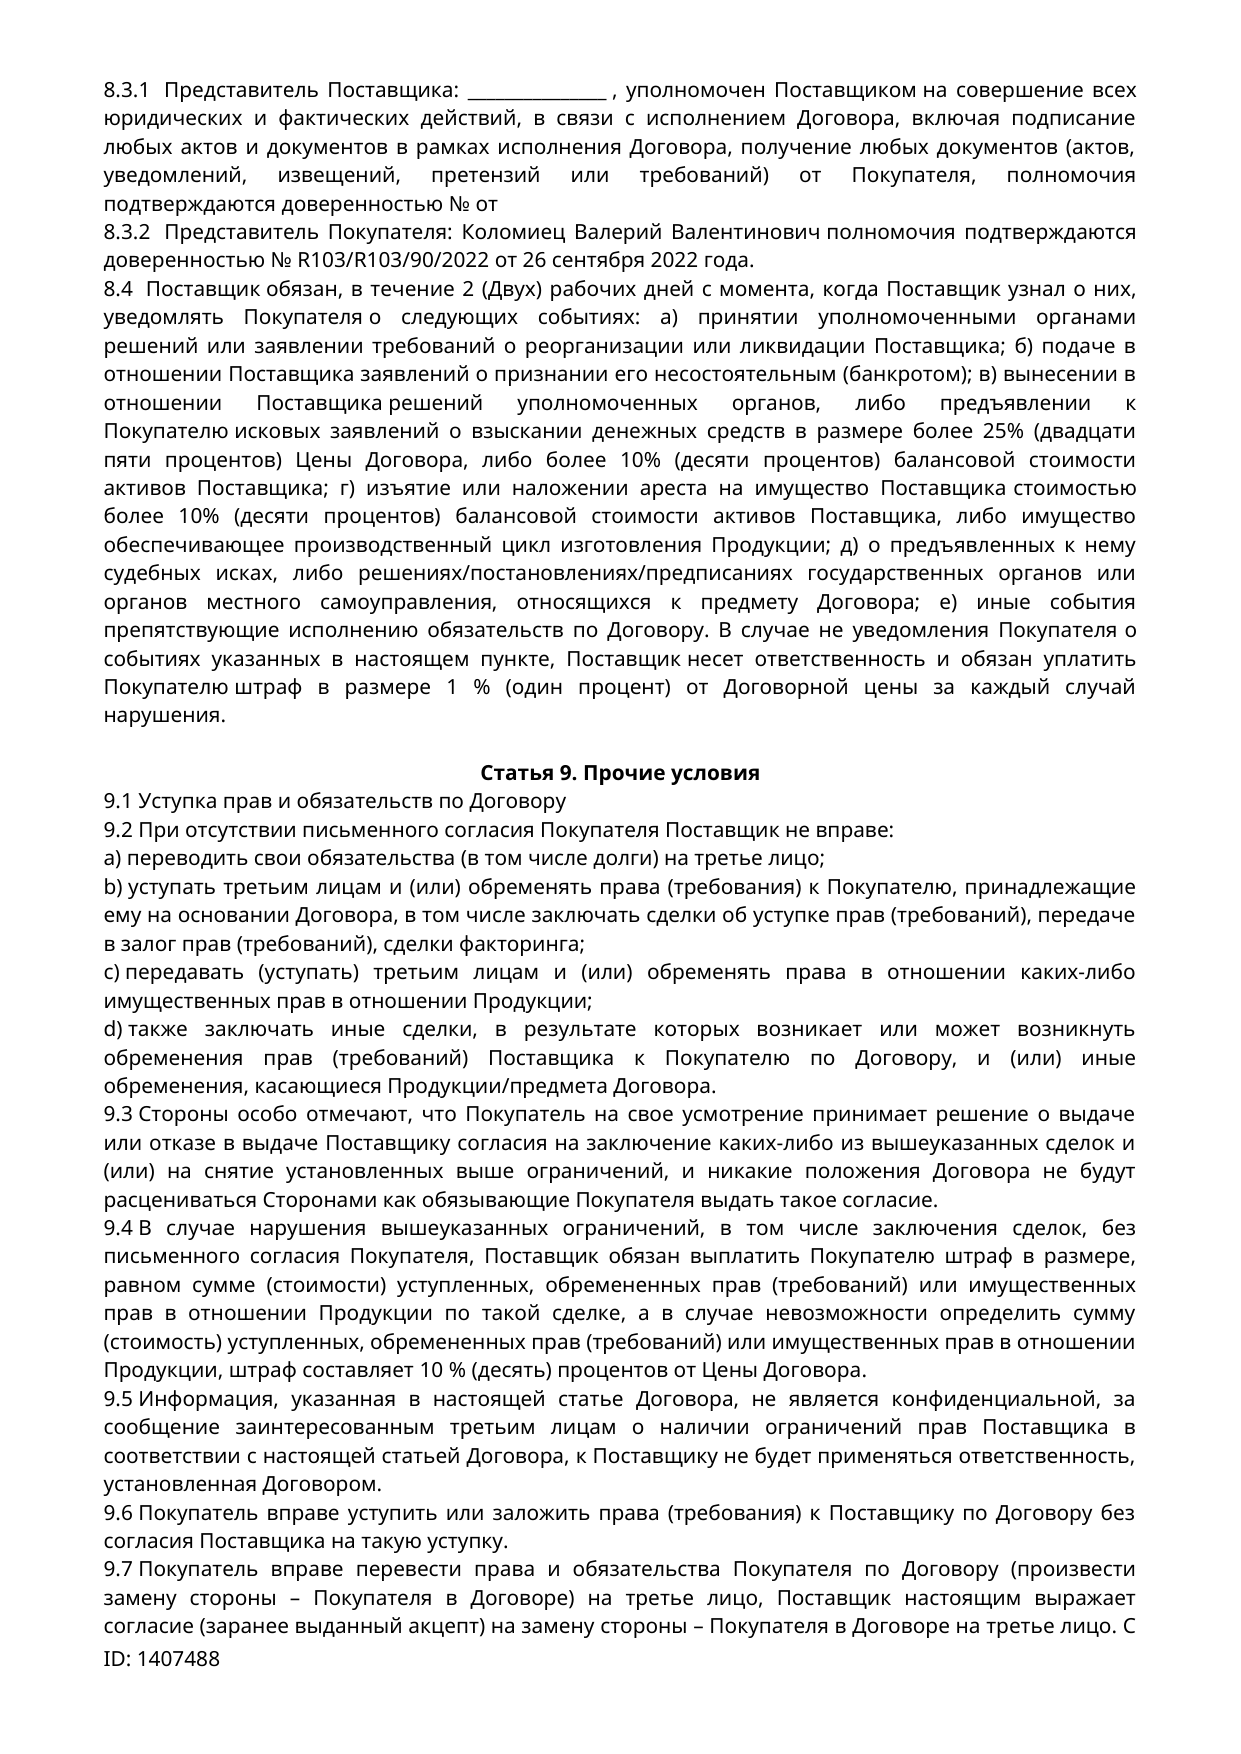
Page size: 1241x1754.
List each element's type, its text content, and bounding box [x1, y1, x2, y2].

list также заключать иные сделки, в результате которых возникает или может возникнуть обременения прав (требований) Поставщика к Покупателю по Договору, и (или) иные обременения, касающиеся Продукции/предмета Договора. [103, 1014, 1137, 1099]
list В случае нарушения вышеуказанных ограничений, в том числе заключения сделок, без письменного согласия Покупателя, Поставщик обязан выплатить Покупателю штраф в размере, равном сумме (стоимости) уступленных, обремененных прав (требований) или имущественных прав в отношении Продукции по такой сделке, а в случае невозможности определить сумму (стоимость) уступленных, обремененных прав (требований) или имущественных прав в отношении Продукции, штраф составляет 10 % (десять) процентов от Цены Договора. [103, 1213, 1137, 1384]
list Представитель Поставщика: _______________ , уполномочен Поставщиком на совершение всех юридических и фактических действий, в связи с исполнением Договора, включая подписание любых актов и документов в рамках исполнения Договора, получение любых документов (актов, уведомлений, извещений, претензий или требований) от Покупателя, полномочия подтверждаются доверенностью № от [103, 75, 1137, 217]
list Представитель Покупателя: Коломиец Валерий Валентинович полномочия подтверждаются доверенностью № R103/R103/90/2022 от 26 сентября 2022 года. [103, 217, 1137, 274]
list уступать третьим лицам и (или) обременять права (требования) к Покупателю, принадлежащие ему на основании Договора, в том числе заключать сделки об уступке прав (требований), передаче в залог прав (требований), сделки факторинга; [103, 872, 1137, 957]
list Уступка прав и обязательств по Договору [103, 787, 1137, 815]
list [103, 1554, 1137, 1640]
list Прочие условия [103, 758, 1137, 787]
list Стороны особо отмечают, что Покупатель на свое усмотрение принимает решение о выдаче или отказе в выдаче Поставщику согласия на заключение каких-либо из вышеуказанных сделок и (или) на снятие установленных выше ограничений, и никакие положения Договора не будут расцениваться Сторонами как обязывающие Покупателя выдать такое согласие. [103, 1099, 1137, 1213]
list переводить свои обязательства (в том числе долги) на третье лицо; [103, 843, 1137, 872]
list передавать (уступать) третьим лицам и (или) обременять права в отношении каких-либо имущественных прав в отношении Продукции; [103, 957, 1137, 1014]
list Информация, указанная в настоящей статье Договора, не является конфиденциальной, за сообщение заинтересованным третьим лицам о наличии ограничений прав Поставщика в соответствии с настоящей статьей Договора, к Поставщику не будет применяться ответственность, установленная Договором. [103, 1384, 1137, 1498]
list Поставщик обязан, в течение 2 (Двух) рабочих дней с момента, когда Поставщик узнал о них, уведомлять Покупателя о следующих событиях: а) принятии уполномоченными органами решений или заявлении требований о реорганизации или ликвидации Поставщика; б) подаче в отношении Поставщика заявлений о признании его несостоятельным (банкротом); в) вынесении в отношении Поставщика решений уполномоченных органов, либо предъявлении к Покупателю исковых заявлений о взыскании денежных средств в размере более 25% (двадцати пяти процентов) Цены Договора, либо более 10% (десяти процентов) балансовой стоимости активов Поставщика; г) изъятие или наложении ареста на имущество Поставщика стоимостью более 10% (десяти процентов) балансовой стоимости активов Поставщика, либо имущество обеспечивающее производственный цикл изготовления Продукции; д) о предъявленных к нему судебных исках, либо решениях/постановлениях/предписаниях государственных органов или органов местного самоуправления, относящихся к предмету Договора; е) иные события препятствующие исполнению обязательств по Договору. В случае не уведомления Покупателя о событиях указанных в настоящем пункте, Поставщик несет ответственность и обязан уплатить Покупателю штраф в размере 1 % (один процент) от Договорной цены за каждый случай нарушения. [103, 274, 1137, 729]
list При отсутствии письменного согласия Покупателя Поставщик не вправе: [103, 815, 1137, 843]
list Покупатель вправе уступить или заложить права (требования) к Поставщику по Договору без согласия Поставщика на такую уступку. [103, 1498, 1137, 1554]
